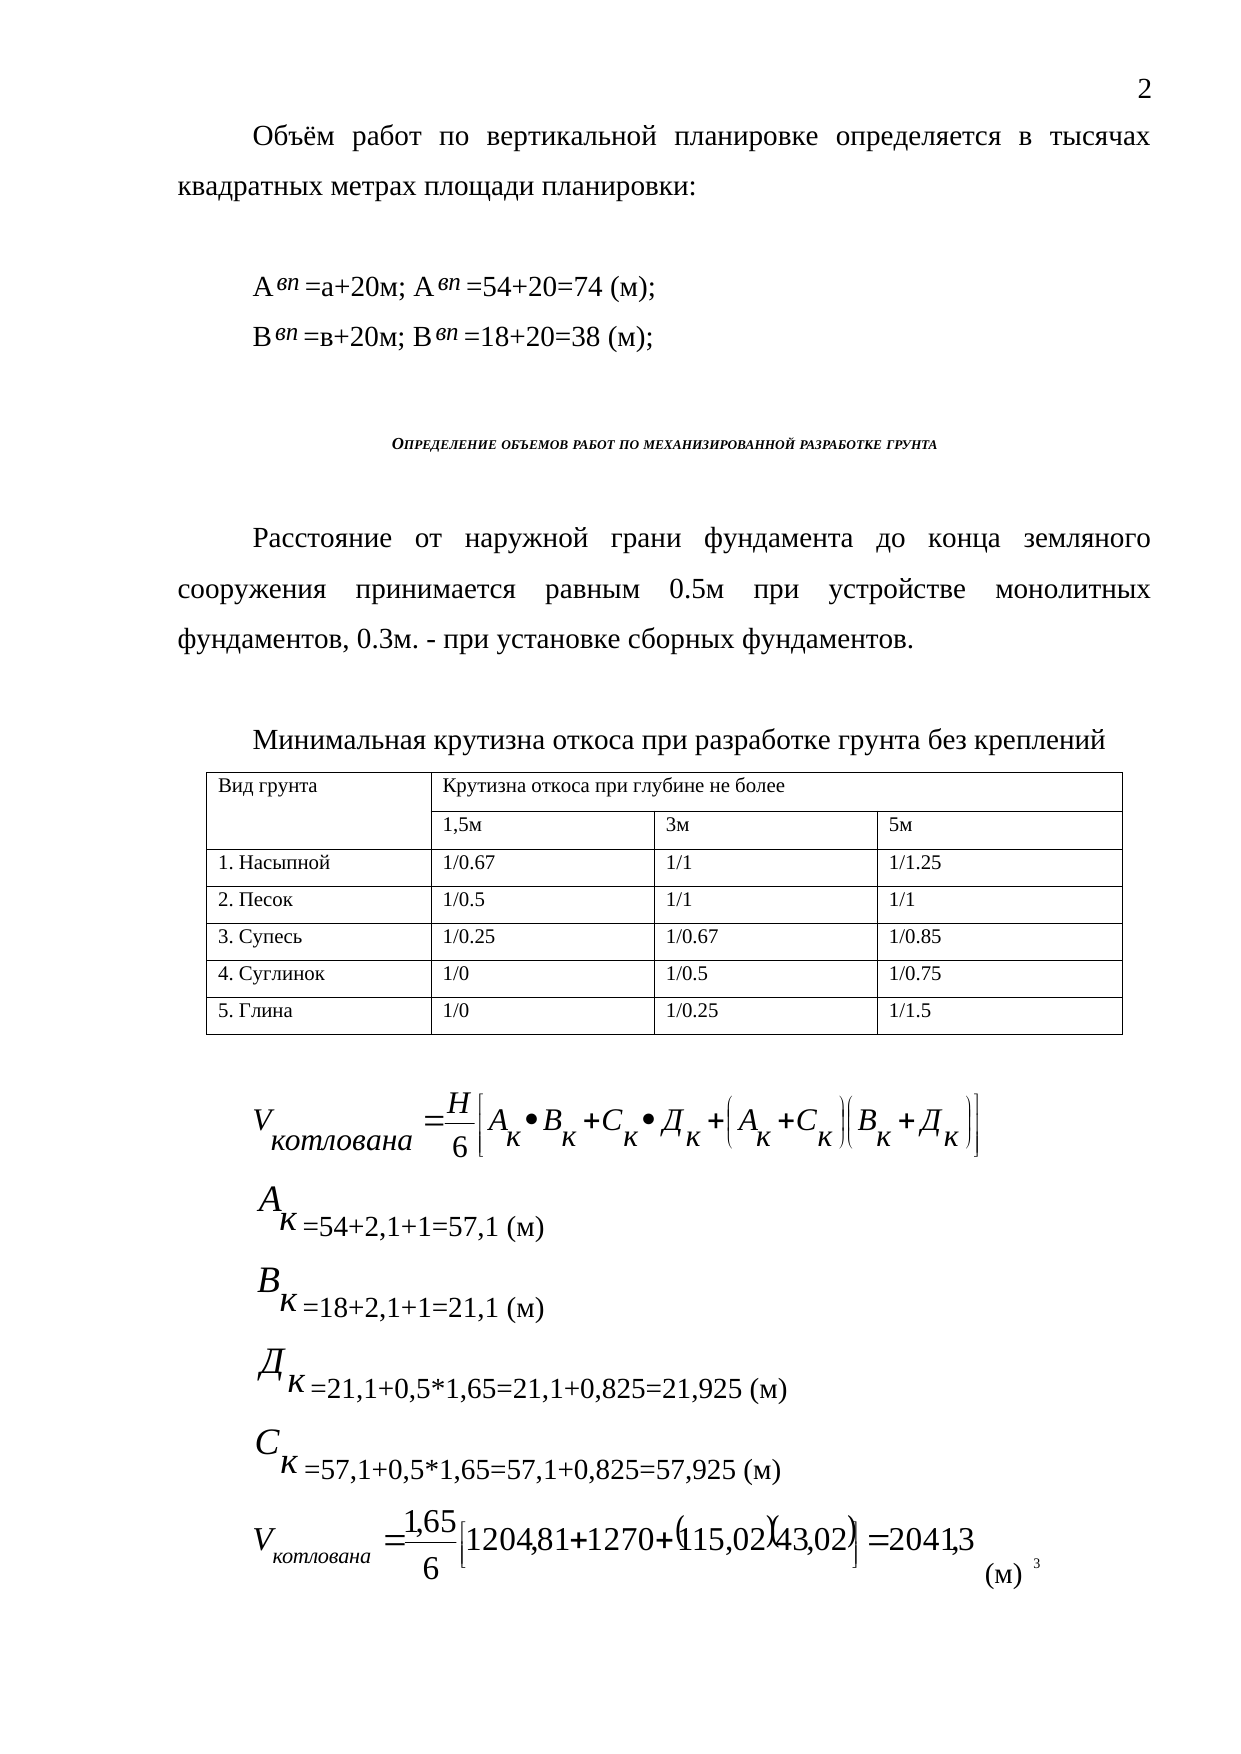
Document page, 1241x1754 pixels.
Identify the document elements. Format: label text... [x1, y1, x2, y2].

table_cell 1/0.5 [655, 961, 877, 997]
text =21,1+0,5*1,65=21,1+0,825=21,925 (м) [177, 1341, 1152, 1405]
table_cell 2. Песок [207, 887, 431, 923]
table_cell 1/1 [655, 850, 877, 886]
table_cell 1/0 [432, 998, 654, 1034]
table_cell 1/1.5 [878, 998, 1122, 1034]
table_cell 1/1.25 [878, 850, 1122, 886]
table_header Крутизна откоса при глубине не более [432, 773, 1122, 811]
text (м) [177, 1503, 1152, 1590]
table_cell 5м [878, 812, 1122, 849]
table_cell 1/0.75 [878, 961, 1122, 997]
table_cell 1,5м [432, 812, 654, 849]
table_cell 1/0.5 [432, 887, 654, 923]
table_cell 1/0 [432, 961, 654, 997]
table_cell 5. Глина [207, 998, 431, 1034]
text =18+2,1+1=21,1 (м) [177, 1260, 1152, 1324]
table_cell 3. Супесь [207, 924, 431, 960]
text Расстояние от наружной грани фундамента до конца земляного сооружения принимается равным 0.5м при устройстве монолитных фундаментов, 0.3м. - при установке сборных фундаментов. [177, 521, 1152, 655]
text =57,1+0,5*1,65=57,1+0,825=57,925 (м) [177, 1422, 1152, 1486]
text =54+2,1+1=57,1 (м) [177, 1179, 1152, 1243]
table_cell 1. Насыпной [207, 850, 431, 886]
table_header Вид грунта [207, 773, 431, 849]
text А=а+20м; А=54+20=74 (м); [177, 269, 1152, 303]
text В=в+20м; В=18+20=38 (м); [177, 319, 1152, 353]
table_cell 1/0.85 [878, 924, 1122, 960]
table_cell 1/0.67 [655, 924, 877, 960]
text Объём работ по вертикальной планировке определяется в тысячах квадратных метрах площади планировки: [177, 118, 1152, 202]
subtitle Определение объемов работ по механизированной разработке грунта [177, 420, 1152, 453]
text Минимальная крутизна откоса при разработке грунта без креплений [177, 722, 1152, 755]
table_cell 1/0.25 [655, 998, 877, 1034]
table_cell 3м [655, 812, 877, 849]
table_cell 4. Суглинок [207, 961, 431, 997]
table_cell 1/0.67 [432, 850, 654, 886]
table_cell 1/0.25 [432, 924, 654, 960]
table_cell 1/1 [878, 887, 1122, 923]
table_cell 1/1 [655, 887, 877, 923]
